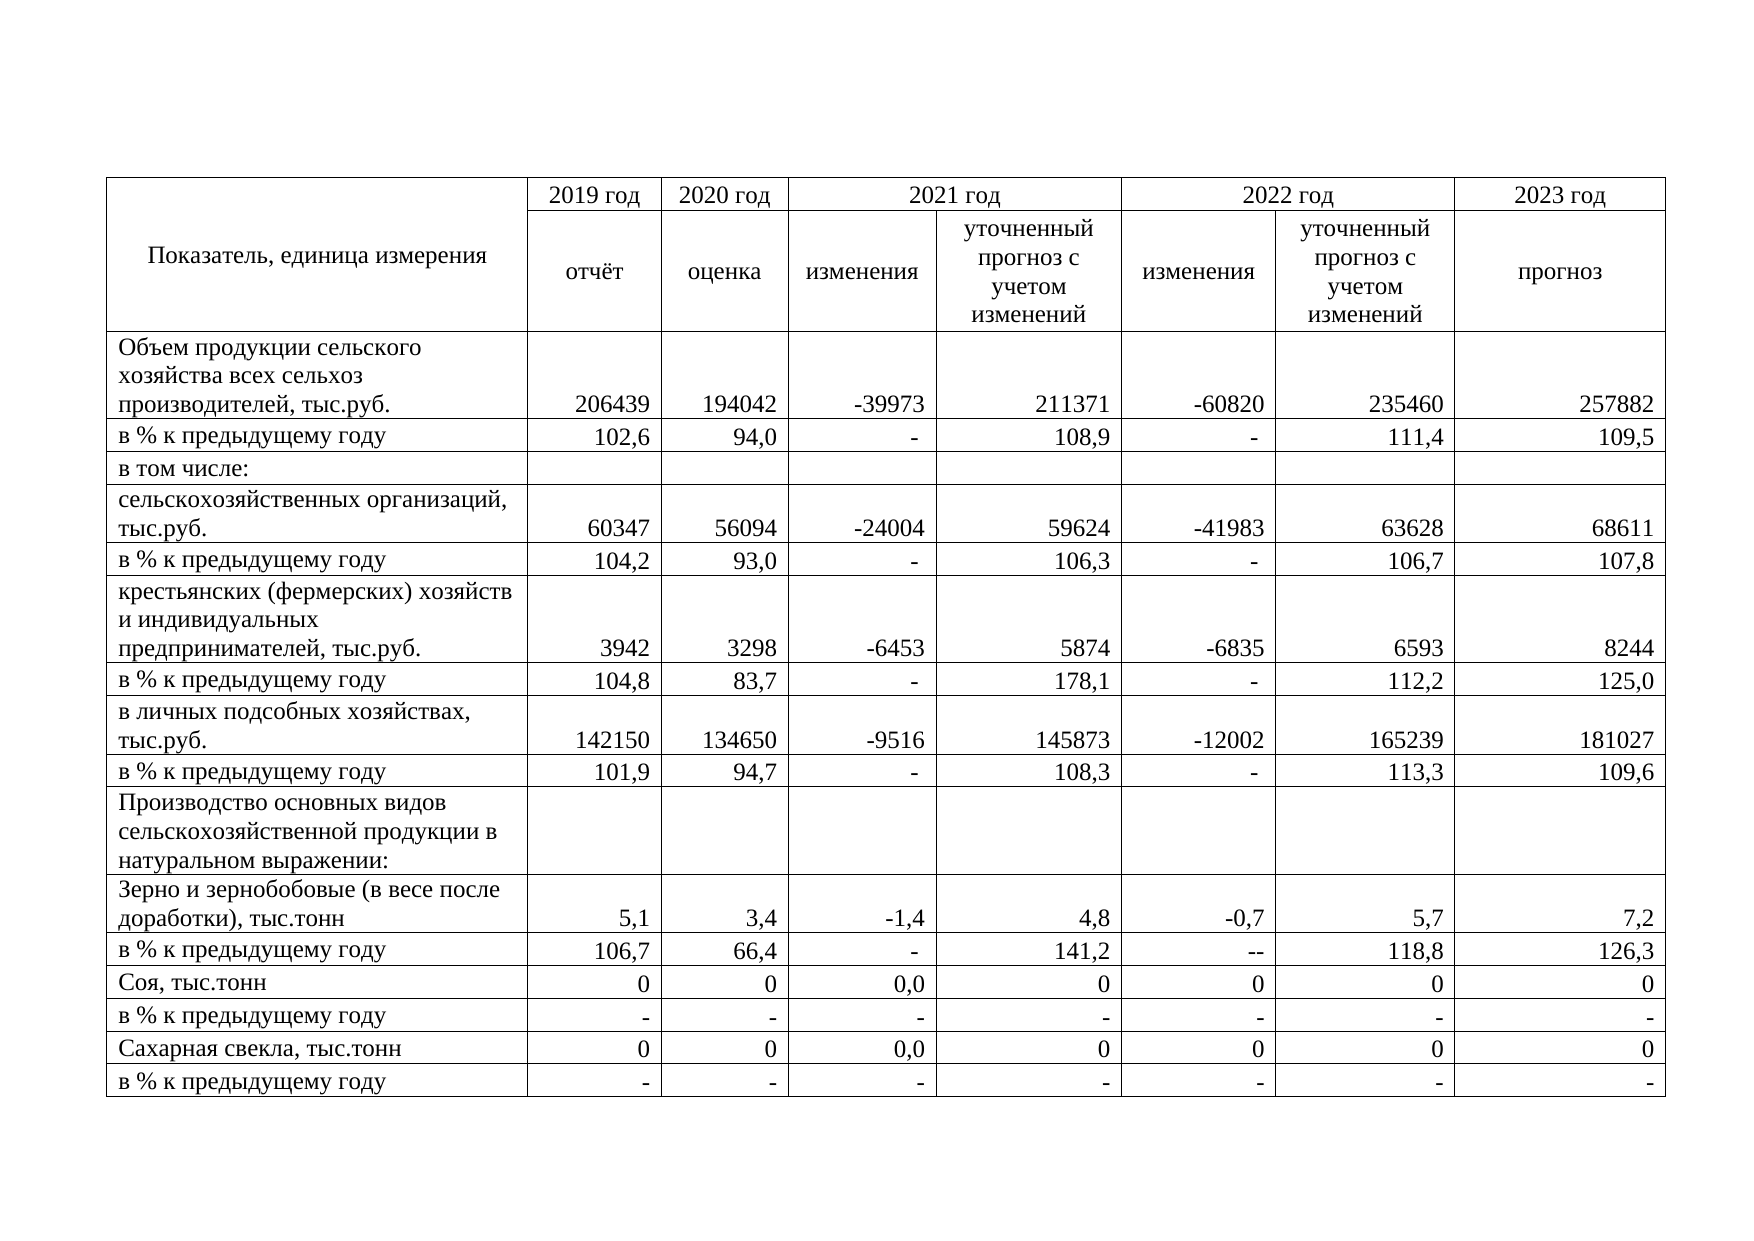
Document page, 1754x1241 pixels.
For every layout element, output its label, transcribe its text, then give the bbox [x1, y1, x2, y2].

table_cell 0 [1276, 966, 1454, 998]
table_cell Сахарная свекла, тыс.тонн [107, 1032, 527, 1063]
table_cell сельскохозяйственных организаций, тыс.руб. [107, 485, 527, 542]
table_cell отчёт [528, 211, 661, 331]
table_cell 106,3 [937, 543, 1121, 575]
table_cell - [1122, 663, 1275, 695]
table_cell - [528, 999, 661, 1031]
table_cell 101,9 [528, 755, 661, 786]
table_cell 181027 [1455, 696, 1665, 753]
table_cell - [789, 755, 936, 786]
table_cell 0 [1455, 966, 1665, 998]
table_cell [1276, 452, 1454, 483]
table_cell 111,4 [1276, 419, 1454, 451]
table_cell в % к предыдущему году [107, 999, 527, 1031]
table_cell [662, 452, 788, 483]
table_cell в % к предыдущему году [107, 1064, 527, 1096]
table_cell 109,5 [1455, 419, 1665, 451]
table_cell 94,7 [662, 755, 788, 786]
table_cell Производство основных видов сельскохозяйственной продукции в натуральном выражении: [107, 787, 527, 873]
table_cell [1455, 787, 1665, 873]
table_header 2021 год [789, 178, 1121, 210]
table_cell - [1455, 1064, 1665, 1096]
table_cell -0,7 [1122, 875, 1275, 932]
table_cell 0 [1276, 1032, 1454, 1063]
table_cell в % к предыдущему году [107, 663, 527, 695]
table_cell уточненный прогноз с учетом изменений [937, 211, 1121, 331]
table_cell -60820 [1122, 332, 1275, 418]
table_cell 194042 [662, 332, 788, 418]
table_cell 7,2 [1455, 875, 1665, 932]
table_cell 109,6 [1455, 755, 1665, 786]
table_cell в том числе: [107, 452, 527, 483]
table_cell 0 [937, 966, 1121, 998]
table_cell 66,4 [662, 933, 788, 965]
table_cell - [1122, 999, 1275, 1031]
table_cell 108,9 [937, 419, 1121, 451]
table_cell 6593 [1276, 576, 1454, 662]
table_cell 206439 [528, 332, 661, 418]
table_cell - [789, 663, 936, 695]
table_cell 165239 [1276, 696, 1454, 753]
table_cell 93,0 [662, 543, 788, 575]
table_cell 257882 [1455, 332, 1665, 418]
table_cell 60347 [528, 485, 661, 542]
table_cell 142150 [528, 696, 661, 753]
table_cell [528, 452, 661, 483]
table_cell в % к предыдущему году [107, 755, 527, 786]
table_cell [1455, 452, 1665, 483]
table_cell - [1122, 419, 1275, 451]
table_cell - [789, 419, 936, 451]
table_cell - [789, 999, 936, 1031]
table_cell -24004 [789, 485, 936, 542]
table_cell 235460 [1276, 332, 1454, 418]
table_cell -1,4 [789, 875, 936, 932]
table_cell 3942 [528, 576, 661, 662]
table_cell 0 [1455, 1032, 1665, 1063]
table_cell в % к предыдущему году [107, 419, 527, 451]
table_cell 0 [528, 1032, 661, 1063]
table_cell 134650 [662, 696, 788, 753]
table_cell 125,0 [1455, 663, 1665, 695]
table_cell 211371 [937, 332, 1121, 418]
table_cell 0 [937, 1032, 1121, 1063]
table_cell -39973 [789, 332, 936, 418]
table_header 2023 год [1455, 178, 1665, 210]
table_cell [528, 787, 661, 873]
table_cell 113,3 [1276, 755, 1454, 786]
table_cell в личных подсобных хозяйствах, тыс.руб. [107, 696, 527, 753]
table_cell - [937, 999, 1121, 1031]
table_cell [662, 787, 788, 873]
table_header 2020 год [662, 178, 788, 210]
table_cell изменения [789, 211, 936, 331]
table_cell 126,3 [1455, 933, 1665, 965]
table_cell 4,8 [937, 875, 1121, 932]
table_cell - [1122, 1064, 1275, 1096]
table_cell -6835 [1122, 576, 1275, 662]
table_cell 0 [662, 1032, 788, 1063]
table_cell 141,2 [937, 933, 1121, 965]
table_cell 104,2 [528, 543, 661, 575]
table_cell 63628 [1276, 485, 1454, 542]
table_cell 104,8 [528, 663, 661, 695]
table_cell 0 [528, 966, 661, 998]
table_header Показатель, единица измерения [107, 178, 527, 331]
table_cell - [789, 543, 936, 575]
table_cell оценка [662, 211, 788, 331]
table_cell в % к предыдущему году [107, 543, 527, 575]
table_cell 5,1 [528, 875, 661, 932]
table_cell 106,7 [1276, 543, 1454, 575]
table_cell 107,8 [1455, 543, 1665, 575]
table_cell 0,0 [789, 1032, 936, 1063]
table_cell 5874 [937, 576, 1121, 662]
table_cell 102,6 [528, 419, 661, 451]
table_cell - [789, 1064, 936, 1096]
table_cell 118,8 [1276, 933, 1454, 965]
table_cell уточненный прогноз с учетом изменений [1276, 211, 1454, 331]
table_cell в % к предыдущему году [107, 933, 527, 965]
table_cell [1276, 787, 1454, 873]
table_cell 3,4 [662, 875, 788, 932]
table_header 2022 год [1122, 178, 1454, 210]
table_cell - [789, 933, 936, 965]
table_cell изменения [1122, 211, 1275, 331]
table_header 2019 год [528, 178, 661, 210]
table_cell 0,0 [789, 966, 936, 998]
table_cell 56094 [662, 485, 788, 542]
table_cell 108,3 [937, 755, 1121, 786]
table_cell [1122, 452, 1275, 483]
table_cell 68611 [1455, 485, 1665, 542]
table_cell -12002 [1122, 696, 1275, 753]
table_cell 59624 [937, 485, 1121, 542]
table_cell -9516 [789, 696, 936, 753]
table_cell - [528, 1064, 661, 1096]
table_cell [789, 452, 936, 483]
table_cell -41983 [1122, 485, 1275, 542]
table_cell Соя, тыс.тонн [107, 966, 527, 998]
table_cell - [662, 999, 788, 1031]
table_cell 8244 [1455, 576, 1665, 662]
table_cell крестьянских (фермерских) хозяйств и индивидуальных предпринимателей, тыс.руб. [107, 576, 527, 662]
table_cell 0 [1122, 1032, 1275, 1063]
table_cell - [1122, 543, 1275, 575]
table_cell - [937, 1064, 1121, 1096]
table_cell - [1276, 999, 1454, 1031]
table_cell Объем продукции сельского хозяйства всех сельхоз производителей, тыс.руб. [107, 332, 527, 418]
table_cell - [1276, 1064, 1454, 1096]
table_cell -6453 [789, 576, 936, 662]
table_cell 94,0 [662, 419, 788, 451]
table_cell 5,7 [1276, 875, 1454, 932]
table_cell - [662, 1064, 788, 1096]
table_cell [937, 787, 1121, 873]
table_cell прогноз [1455, 211, 1665, 331]
table_cell 106,7 [528, 933, 661, 965]
table_cell - [1455, 999, 1665, 1031]
table_cell [789, 787, 936, 873]
table_cell 83,7 [662, 663, 788, 695]
table_cell - [1122, 755, 1275, 786]
table_cell [937, 452, 1121, 483]
table_cell 3298 [662, 576, 788, 662]
table_cell -- [1122, 933, 1275, 965]
table_cell 178,1 [937, 663, 1121, 695]
table_cell 0 [1122, 966, 1275, 998]
table_cell Зерно и зернобобовые (в весе после доработки), тыс.тонн [107, 875, 527, 932]
table_cell 145873 [937, 696, 1121, 753]
table_cell [1122, 787, 1275, 873]
table_cell 0 [662, 966, 788, 998]
table_cell 112,2 [1276, 663, 1454, 695]
